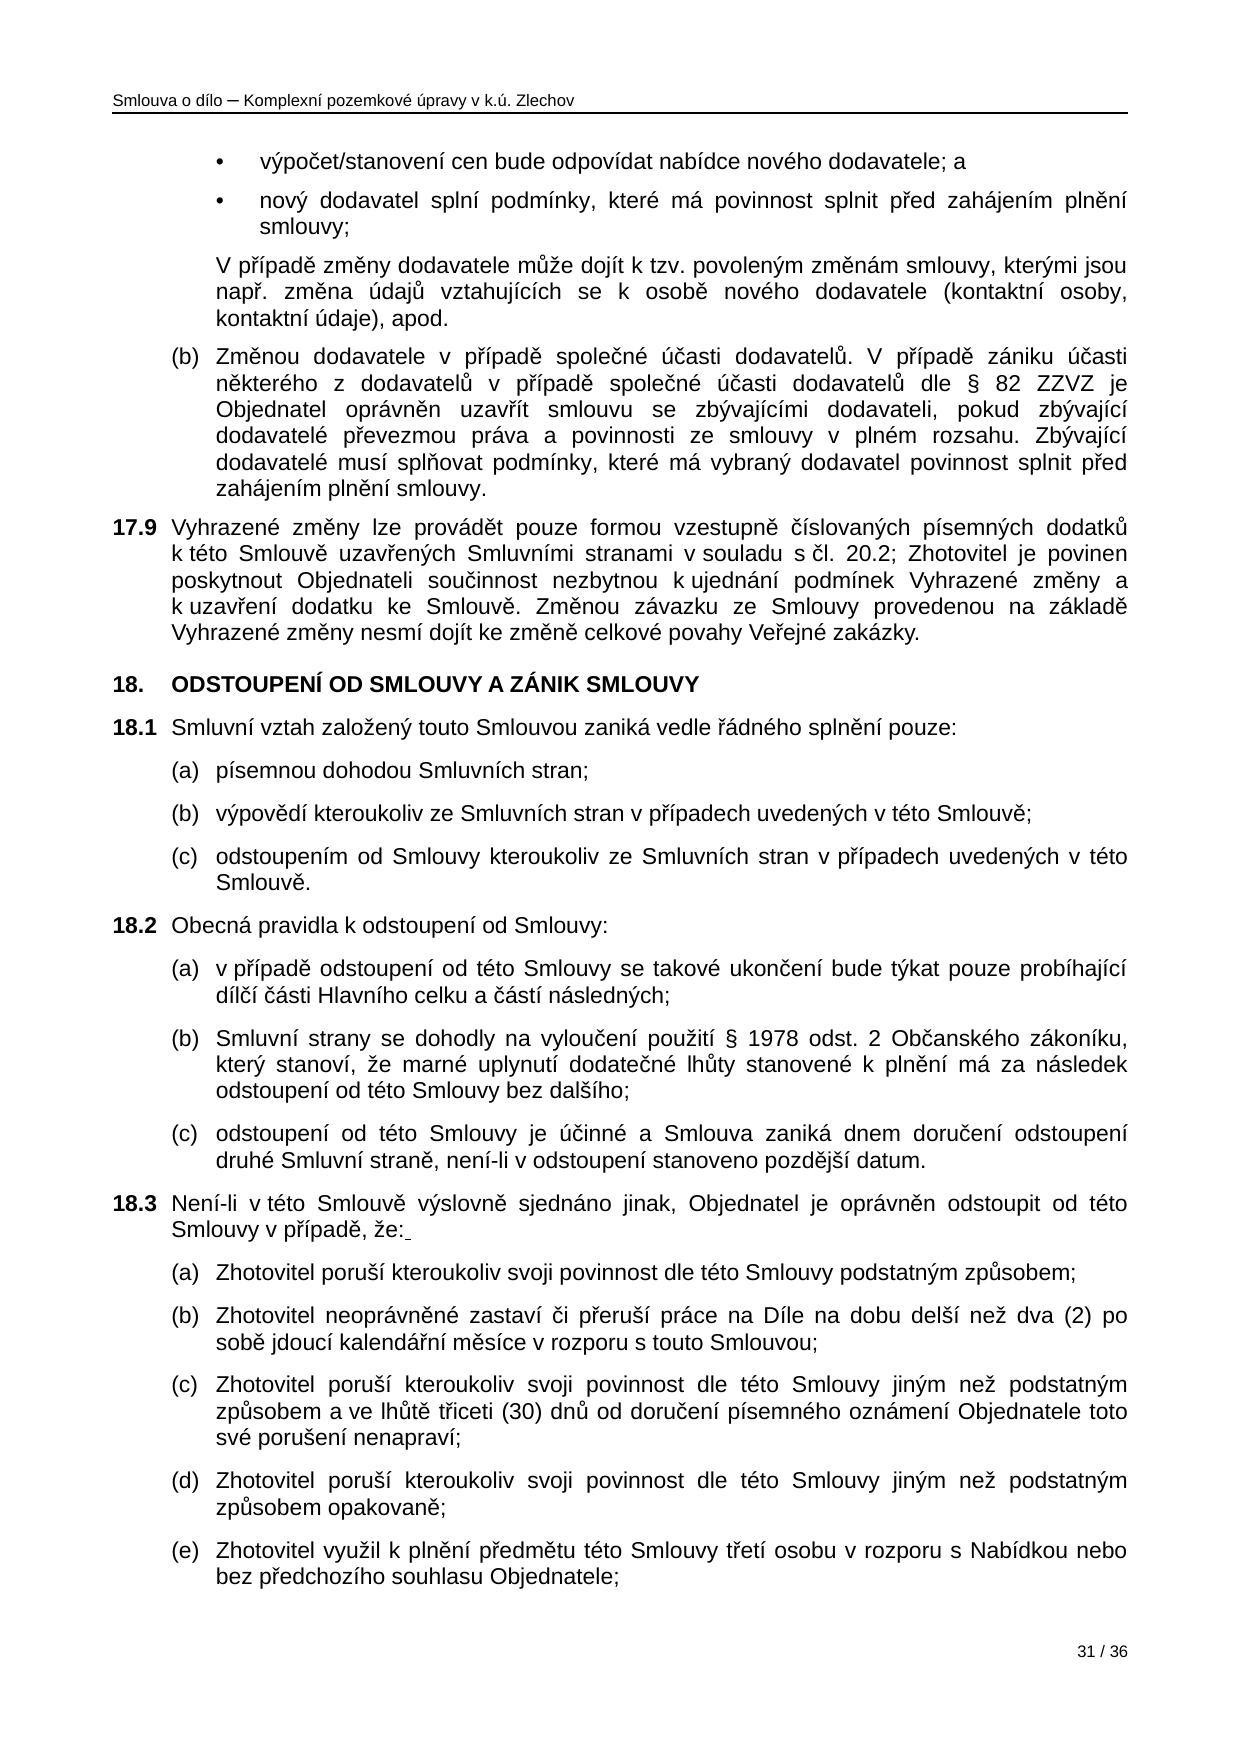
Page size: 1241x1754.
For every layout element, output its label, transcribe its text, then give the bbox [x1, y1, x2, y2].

text Zhotovitel využil k plnění předmětu této Smlouvy třetí osobu v rozporu s Nabídkou nebo bez předchozího souhlasu Objednatele; [171, 1537, 1128, 1589]
list v případě odstoupení od této Smlouvy se takové ukončení bude týkat pouze probíhající dílčí části Hlavního celku a částí následných; [171, 955, 1128, 1008]
text Zhotovitel poruší kteroukoliv svoji povinnost dle této Smlouvy jiným než podstatným způsobem opakovaně; [171, 1467, 1128, 1520]
text výpovědí kteroukoliv ze Smluvních stran v případech uvedených v této Smlouvě; [171, 800, 1128, 826]
text Není-li v této Smlouvě výslovně sjednáno jinak, Objednatel je oprávněn odstoupit od této Smlouvy v případě, že: [112, 1190, 1128, 1242]
list Zhotovitel neoprávněné zastaví či přeruší práce na Díle na dobu delší než dva (2) po sobě jdoucí kalendářní měsíce v rozporu s touto Smlouvou; [171, 1302, 1128, 1355]
text V případě změny dodavatele může dojít k tzv. povoleným změnám smlouvy, kterými jsou např. změna údajů vztahujících se k osobě nového dodavatele (kontaktní osoby, kontaktní údaje), apod. [216, 252, 1128, 331]
text Obecná pravidla k odstoupení od Smlouvy: [112, 912, 1128, 938]
text ODSTOUPENÍ OD SMLOUVY a zánik smlouvy [112, 671, 1128, 697]
text • nový dodavatel splní podmínky, které má povinnost splnit před zahájením plnění smlouvy; [216, 187, 1128, 239]
text • výpočet/stanovení cen bude odpovídat nabídce nového dodavatele; a [216, 148, 1128, 174]
text Vyhrazené změny lze provádět pouze formou vzestupně číslovaných písemných dodatků k této Smlouvě uzavřených Smluvními stranami v souladu s čl. 20.2; Zhotovitel je povinen poskytnout Objednateli součinnost nezbytnou k ujednání podmínek Vyhrazené změny a k uzavření dodatku ke Smlouvě. Změnou závazku ze Smlouvy provedenou na základě Vyhrazené změny nesmí dojít ke změně celkové povahy Veřejné zakázky. [112, 514, 1128, 646]
list Změnou dodavatele v případě společné účasti dodavatelů. V případě zániku účasti některého z dodavatelů v případě společné účasti dodavatelů dle § 82 ZZVZ je Objednatel oprávněn uzavřít smlouvu se zbývajícími dodavateli, pokud zbývající dodavatelé převezmou práva a povinnosti ze smlouvy v plném rozsahu. Zbývající dodavatelé musí splňovat podmínky, které má vybraný dodavatel povinnost splnit před zahájením plnění smlouvy. [171, 343, 1128, 501]
text Smluvní vztah založený touto Smlouvou zaniká vedle řádného splnění pouze: [112, 714, 1128, 740]
text odstoupení od této Smlouvy je účinné a Smlouva zaniká dnem doručení odstoupení druhé Smluvní straně, není-li v odstoupení stanoveno pozdější datum. [171, 1120, 1128, 1173]
text Zhotovitel poruší kteroukoliv svoji povinnost dle této Smlouvy jiným než podstatným způsobem a ve lhůtě třiceti (30) dnů od doručení písemného oznámení Objednatele toto své porušení nenapraví; [171, 1371, 1128, 1451]
text Smluvní strany se dohodly na vyloučení použití § 1978 odst. 2 Občanského zákoníku, který stanoví, že marné uplynutí dodatečné lhůty stanovené k plnění má za následek odstoupení od této Smlouvy bez dalšího; [171, 1024, 1128, 1104]
list Zhotovitel poruší kteroukoliv svoji povinnost dle této Smlouvy podstatným způsobem; [171, 1259, 1128, 1285]
text odstoupením od Smlouvy kteroukoliv ze Smluvních stran v případech uvedených v této Smlouvě. [171, 843, 1128, 896]
list písemnou dohodou Smluvních stran; [171, 757, 1128, 783]
